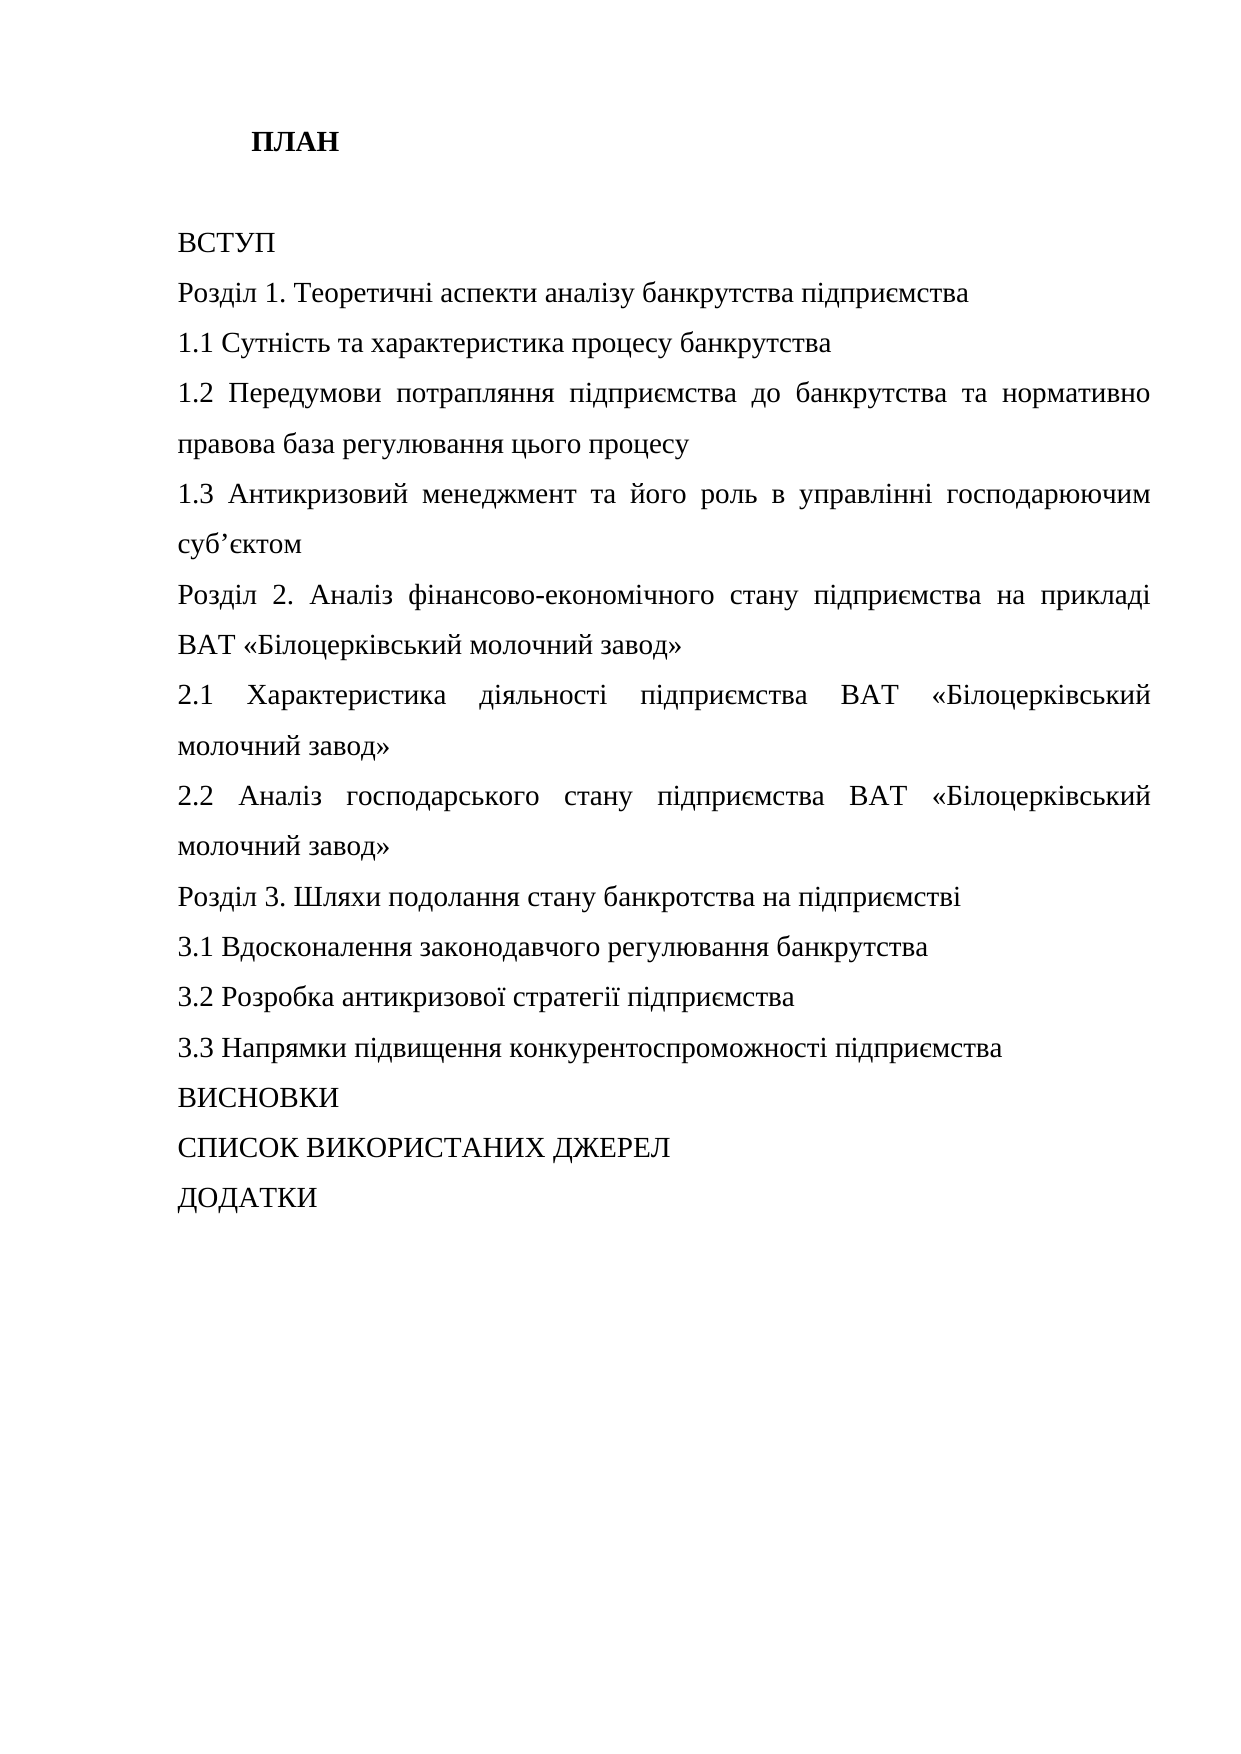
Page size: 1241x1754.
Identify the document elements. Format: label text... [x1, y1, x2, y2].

text Розділ 2. Аналіз фінансово-економічного стану підприємства на прикладі ВАТ «Білоцерківський молочний завод» [177, 577, 1152, 661]
text ДОДАТКИ [177, 1181, 1152, 1214]
text СПИСОК ВИКОРИСТАНИХ ДЖЕРЕЛ [177, 1130, 1152, 1164]
text 1.3 Антикризовий менеджмент та його роль в управлінні господарюючим суб’єктом [177, 476, 1152, 560]
text ВИСНОВКИ [177, 1080, 1152, 1113]
text ПЛАН [177, 124, 1152, 158]
text ВСТУП [177, 225, 1152, 258]
text 2.1 Характеристика діяльності підприємства ВАТ «Білоцерківський молочний завод» [177, 677, 1152, 761]
text Розділ 3. Шляхи подолання стану банкротства на підприємстві [177, 879, 1152, 912]
text 1.1 Сутність та характеристика процесу банкрутства [177, 325, 1152, 359]
text Розділ 1. Теоретичні аспекти аналізу банкрутства підприємства [177, 275, 1152, 308]
text 3.1 Вдосконалення законодавчого регулювання банкрутства [177, 929, 1152, 963]
text 1.2 Передумови потрапляння підприємства до банкрутства та нормативно правова база регулювання цього процесу [177, 376, 1152, 459]
text 3.2 Розробка антикризової стратегії підприємства [177, 979, 1152, 1013]
text 2.2 Аналіз господарського стану підприємства ВАТ «Білоцерківський молочний завод» [177, 778, 1152, 862]
text 3.3 Напрямки підвищення конкурентоспроможності підприємства [177, 1030, 1152, 1063]
